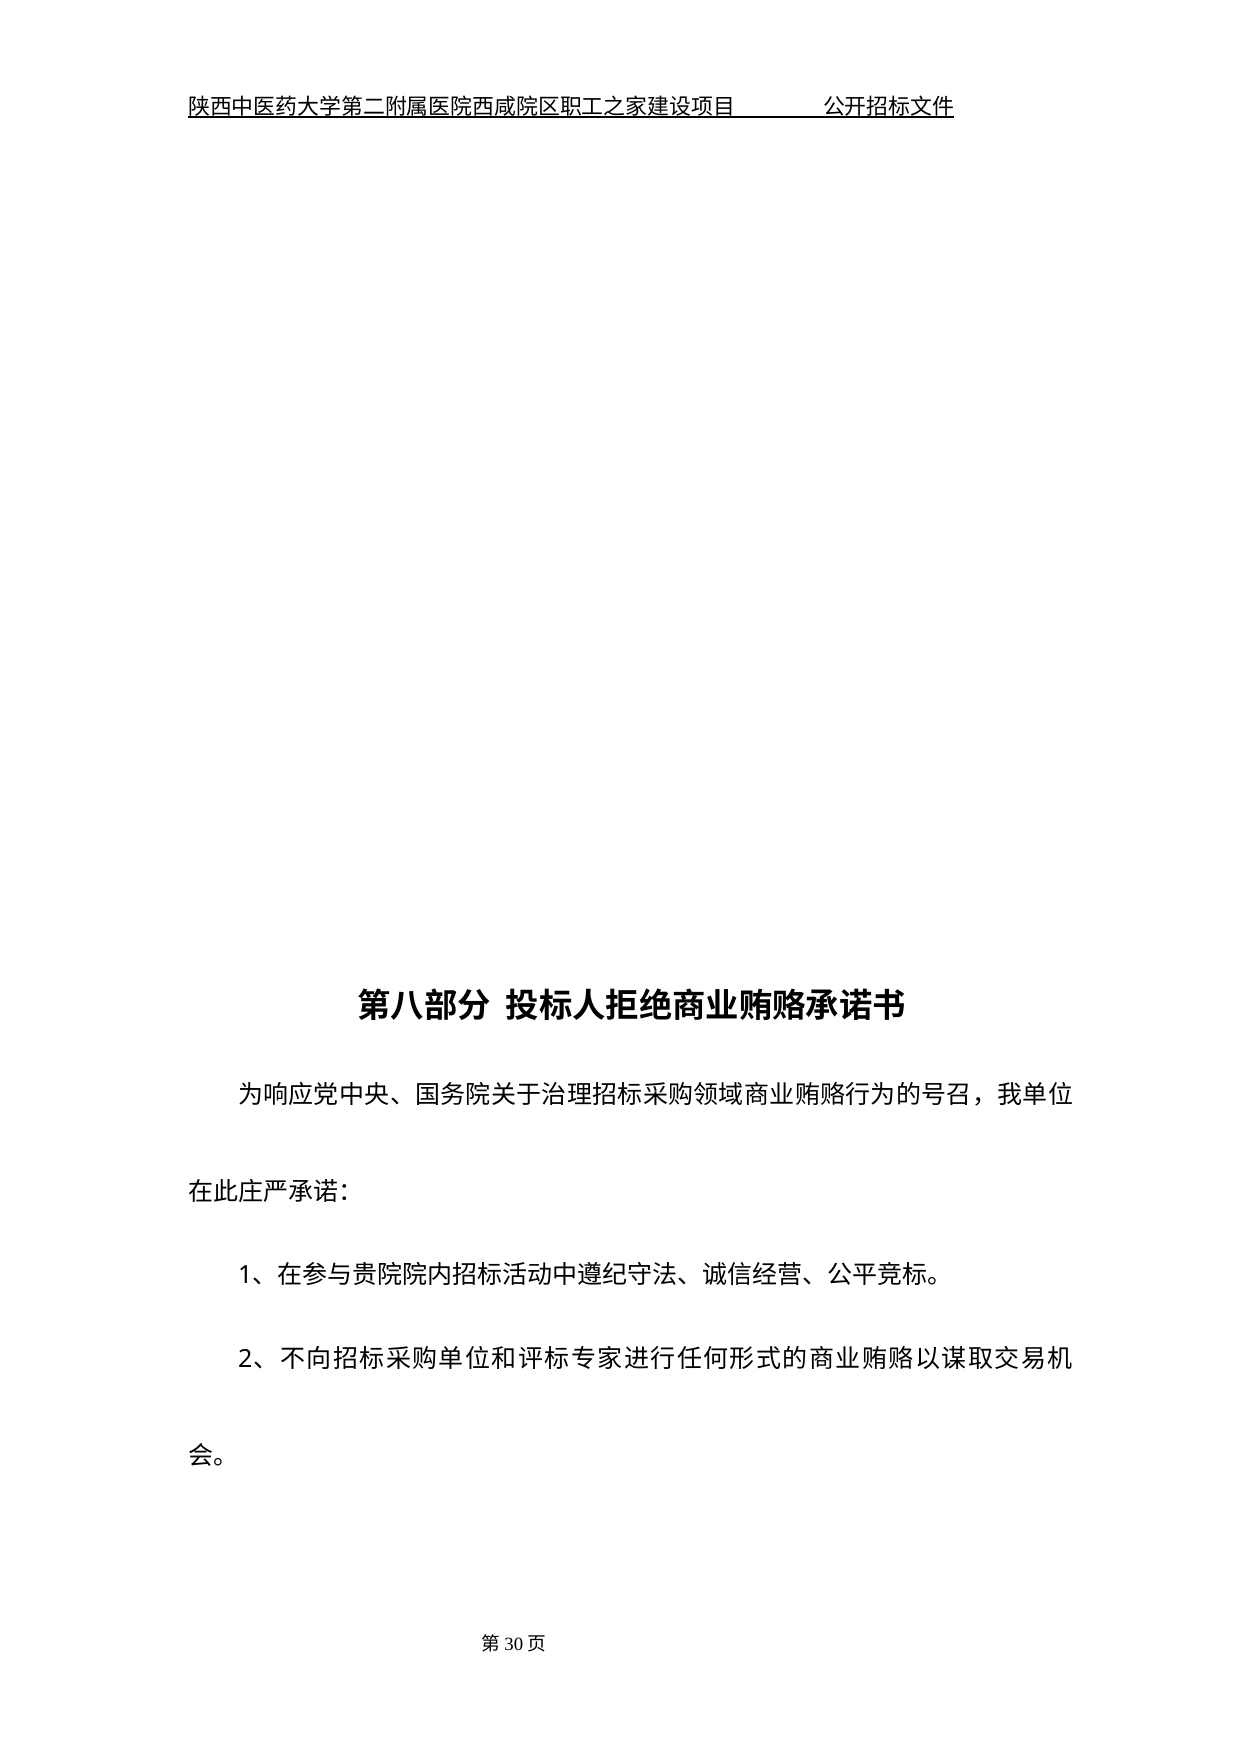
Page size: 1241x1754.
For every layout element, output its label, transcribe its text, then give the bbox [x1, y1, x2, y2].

text 1、在参与贵院院内招标活动中遵纪守法、诚信经营、公平竞标。 [188, 1241, 1075, 1306]
text 2、不向招标采购单位和评标专家进行任何形式的商业贿赂以谋取交易机会。 [188, 1324, 1075, 1486]
text 为响应党中央、国务院关于治理招标采购领域商业贿赂行为的号召，我单位在此庄严承诺： [188, 1060, 1075, 1222]
text 第八部分 投标人拒绝商业贿赂承诺书 [188, 971, 1075, 1036]
